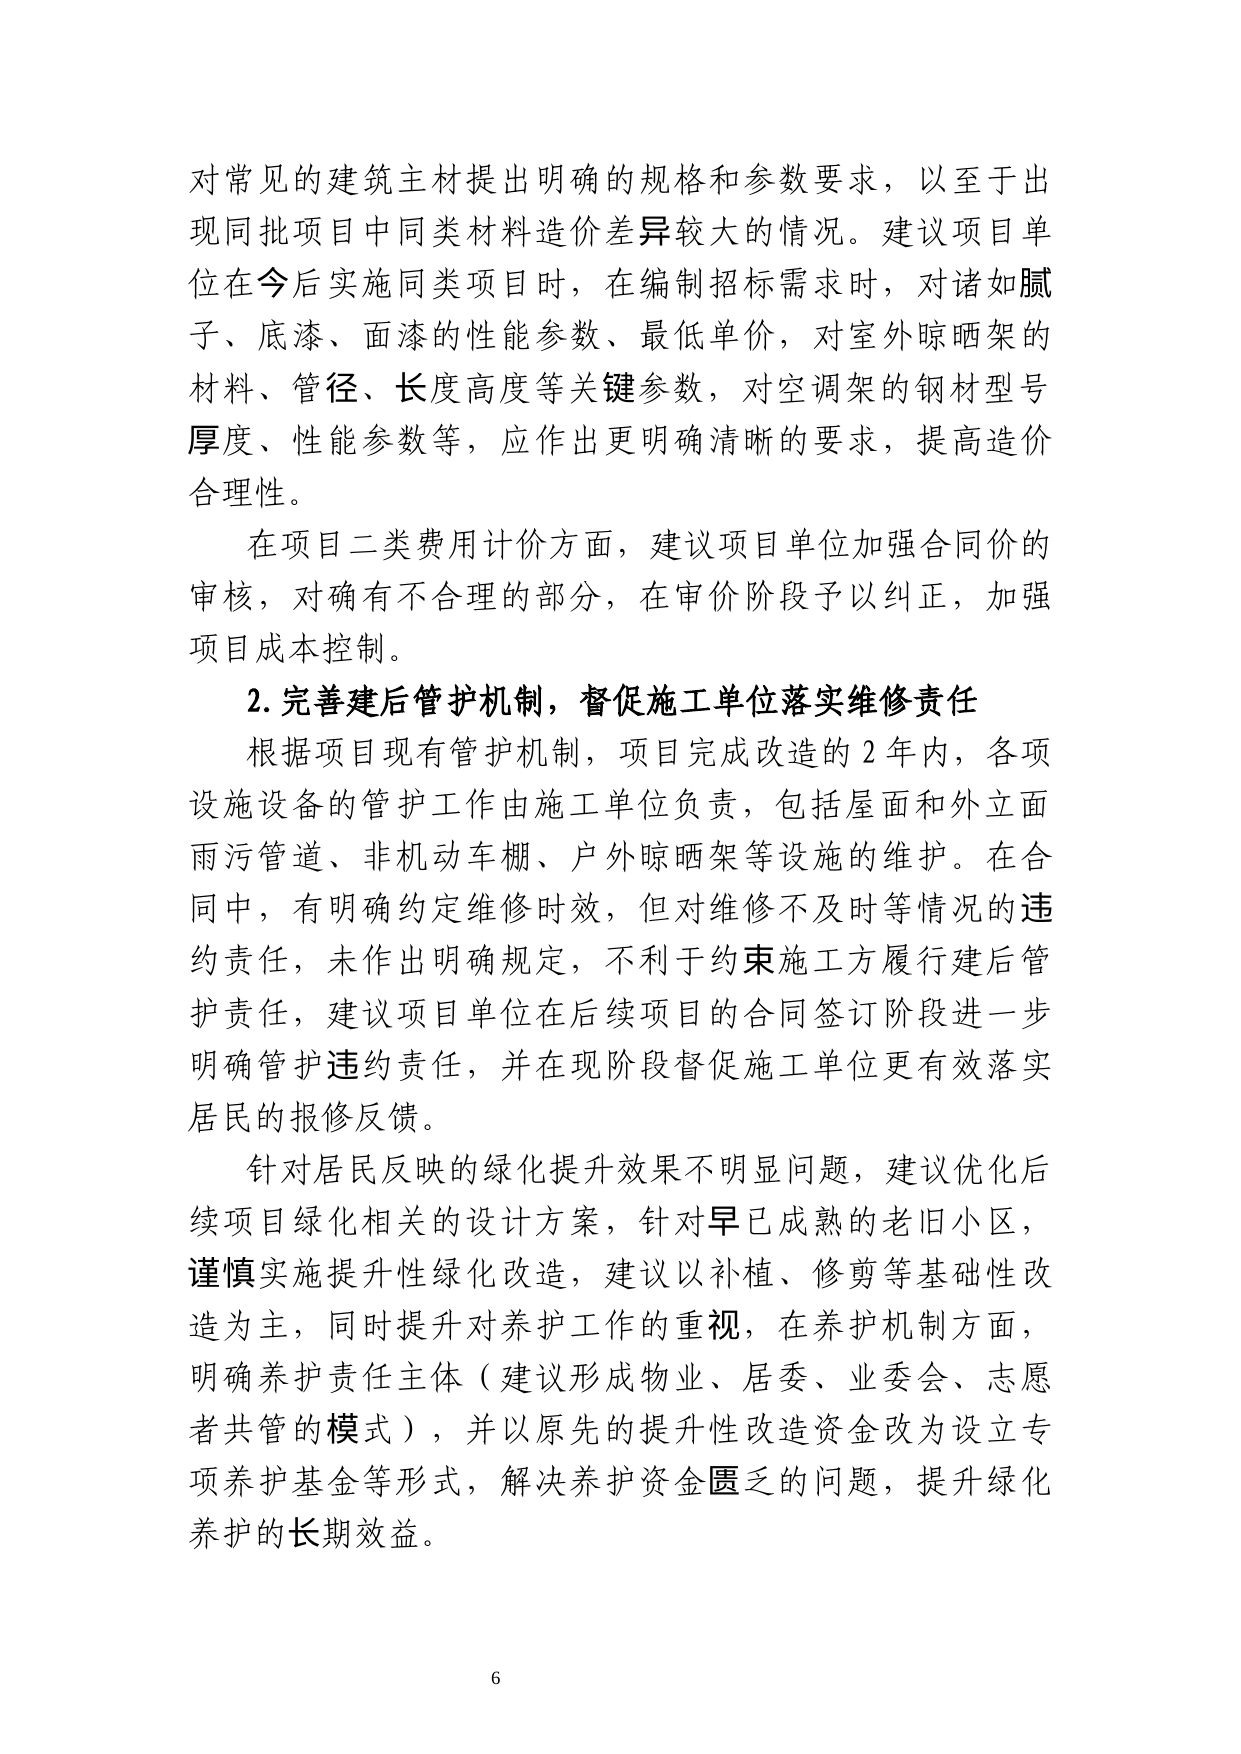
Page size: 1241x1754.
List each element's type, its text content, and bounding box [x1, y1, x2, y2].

text 针对居民反映的绿化提升效果不明显问题，建议优化后续项目绿化相关的设计方案，针对早已成熟的老旧小区，谨慎实施提升性绿化改造，建议以补植、修剪等基础性改造为主，同时提升对养护工作的重视，在养护机制方面，明确养护责任主体（建议形成物业、居委、业委会、志愿者共管的模式），并以原先的提升性改造资金改为设立专项养护基金等形式，解决养护资金匮乏的问题，提升绿化养护的长期效益。 [187, 1139, 1053, 1556]
text 在项目二类费用计价方面，建议项目单位加强合同价的审核，对确有不合理的部分，在审价阶段予以纠正，加强项目成本控制。 [187, 514, 1053, 671]
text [187, 150, 1053, 514]
text 根据项目现有管护机制，项目完成改造的2年内，各项设施设备的管护工作由施工单位负责，包括屋面和外立面、雨污管道、非机动车棚、户外晾晒架等设施的维护。在合同中，有明确约定维修时效，但对维修不及时等情况的违约责任，未作出明确规定，不利于约束施工方履行建后管护责任，建议项目单位在后续项目的合同签订阶段进一步明确管护违约责任，并在现阶段督促施工单位更有效落实居民的报修反馈。 [187, 723, 1053, 1139]
text 2.完善建后管护机制，督促施工单位落实维修责任 [187, 671, 1053, 723]
